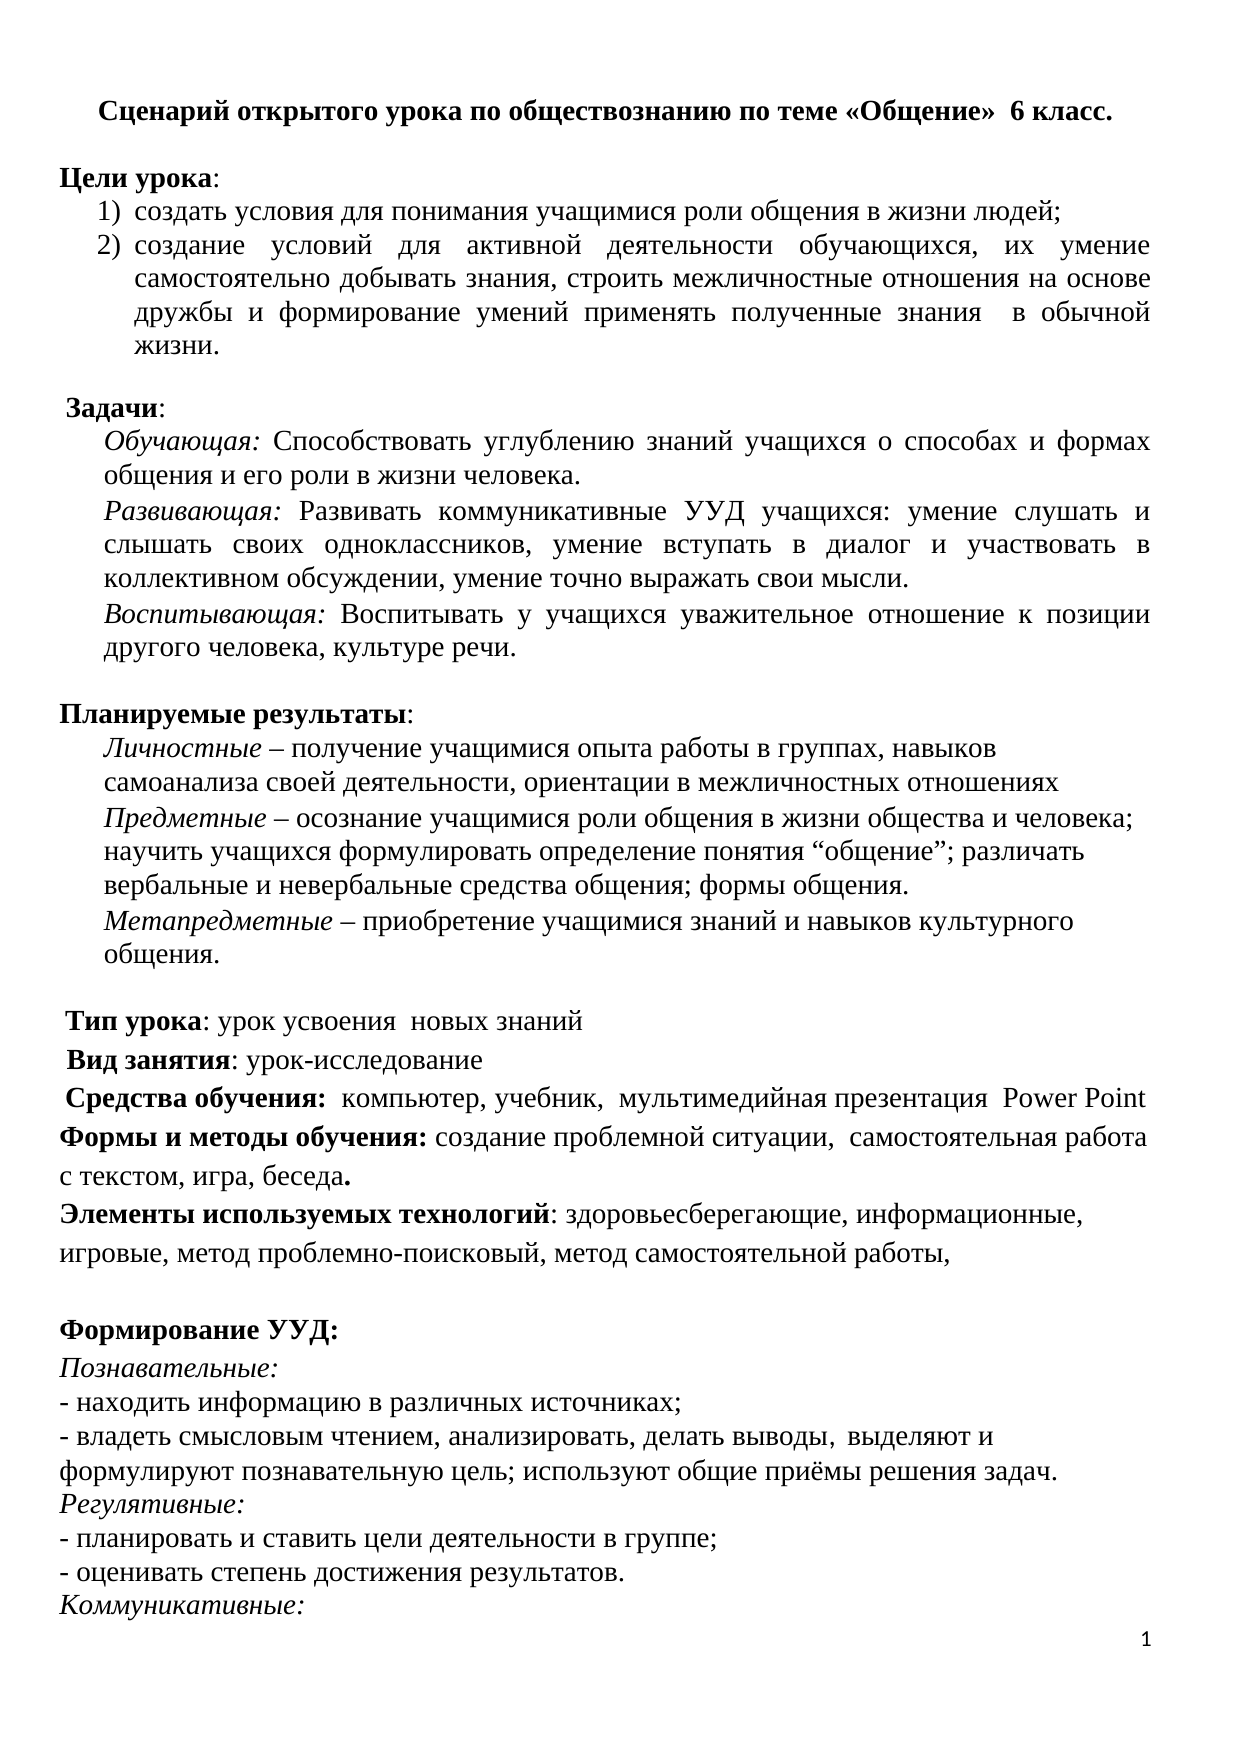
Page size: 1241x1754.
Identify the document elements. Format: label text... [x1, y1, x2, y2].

text Вид занятия: урок-исследование [59, 1042, 1152, 1076]
text Коммуникативные: [59, 1587, 1152, 1621]
text Цели урока: [59, 160, 1152, 193]
text Регулятивные: [59, 1487, 1152, 1520]
text - владеть смысловым чтением, анализировать, делать выводы, выделяют и формулируют познавательную цель; используют общие приёмы решения задач. [59, 1417, 1152, 1487]
text Обучающая: Способствовать углублению знаний учащихся о способах и формах общения и его роли в жизни человека. [103, 423, 1152, 490]
text Формы и методы обучения: создание проблемной ситуации, самостоятельная работа с текстом, игра, беседа. [59, 1119, 1152, 1191]
text - оценивать степень достижения результатов. [59, 1554, 1152, 1587]
text Личностные – получение учащимися опыта работы в группах, навыков самоанализа своей деятельности, ориентации в межличностных отношениях [103, 730, 1152, 797]
text Тип урока: урок усвоения новых знаний [59, 1003, 1152, 1037]
text Познавательные: [59, 1350, 1152, 1384]
text - планировать и ставить цели деятельности в группе; [59, 1520, 1152, 1554]
text Предметные – осознание учащимися роли общения в жизни общества и человека; научить учащихся формулировать определение понятия “общение”; различать вербальные и невербальные средства общения; формы общения. [103, 800, 1152, 900]
text Развивающая: Развивать коммуникативные УУД учащихся: умение слушать и слышать своих одноклассников, умение вступать в диалог и участвовать в коллективном обсуждении, умение точно выражать свои мысли. [103, 493, 1152, 593]
text Формирование УУД: [59, 1312, 1152, 1345]
text Планируемые результаты: [59, 697, 1152, 730]
text Элементы используемых технологий: здоровьесберегающие, информационные, игровые, метод проблемно-поисковый, метод самостоятельной работы, [59, 1196, 1152, 1268]
text Воспитывающая: Воспитывать у учащихся уважительное отношение к позиции другого человека, культуре речи. [103, 596, 1152, 663]
list создать условия для понимания учащимися роли общения в жизни людей; [97, 193, 1152, 227]
list создание условий для активной деятельности обучающихся, их умение самостоятельно добывать знания, строить межличностные отношения на основе дружбы и формирование умений применять полученные знания в обычной жизни. [97, 227, 1152, 361]
text Средства обучения: компьютер, учебник, мультимедийная презентация Power Point [59, 1081, 1152, 1114]
text - находить информацию в различных источниках; [59, 1384, 1152, 1417]
text Сценарий открытого урока по обществознанию по теме «Общение» 6 класс. [59, 93, 1152, 126]
text Метапредметные – приобретение учащимися знаний и навыков культурного общения. [103, 903, 1152, 970]
text Задачи: [59, 390, 1152, 423]
